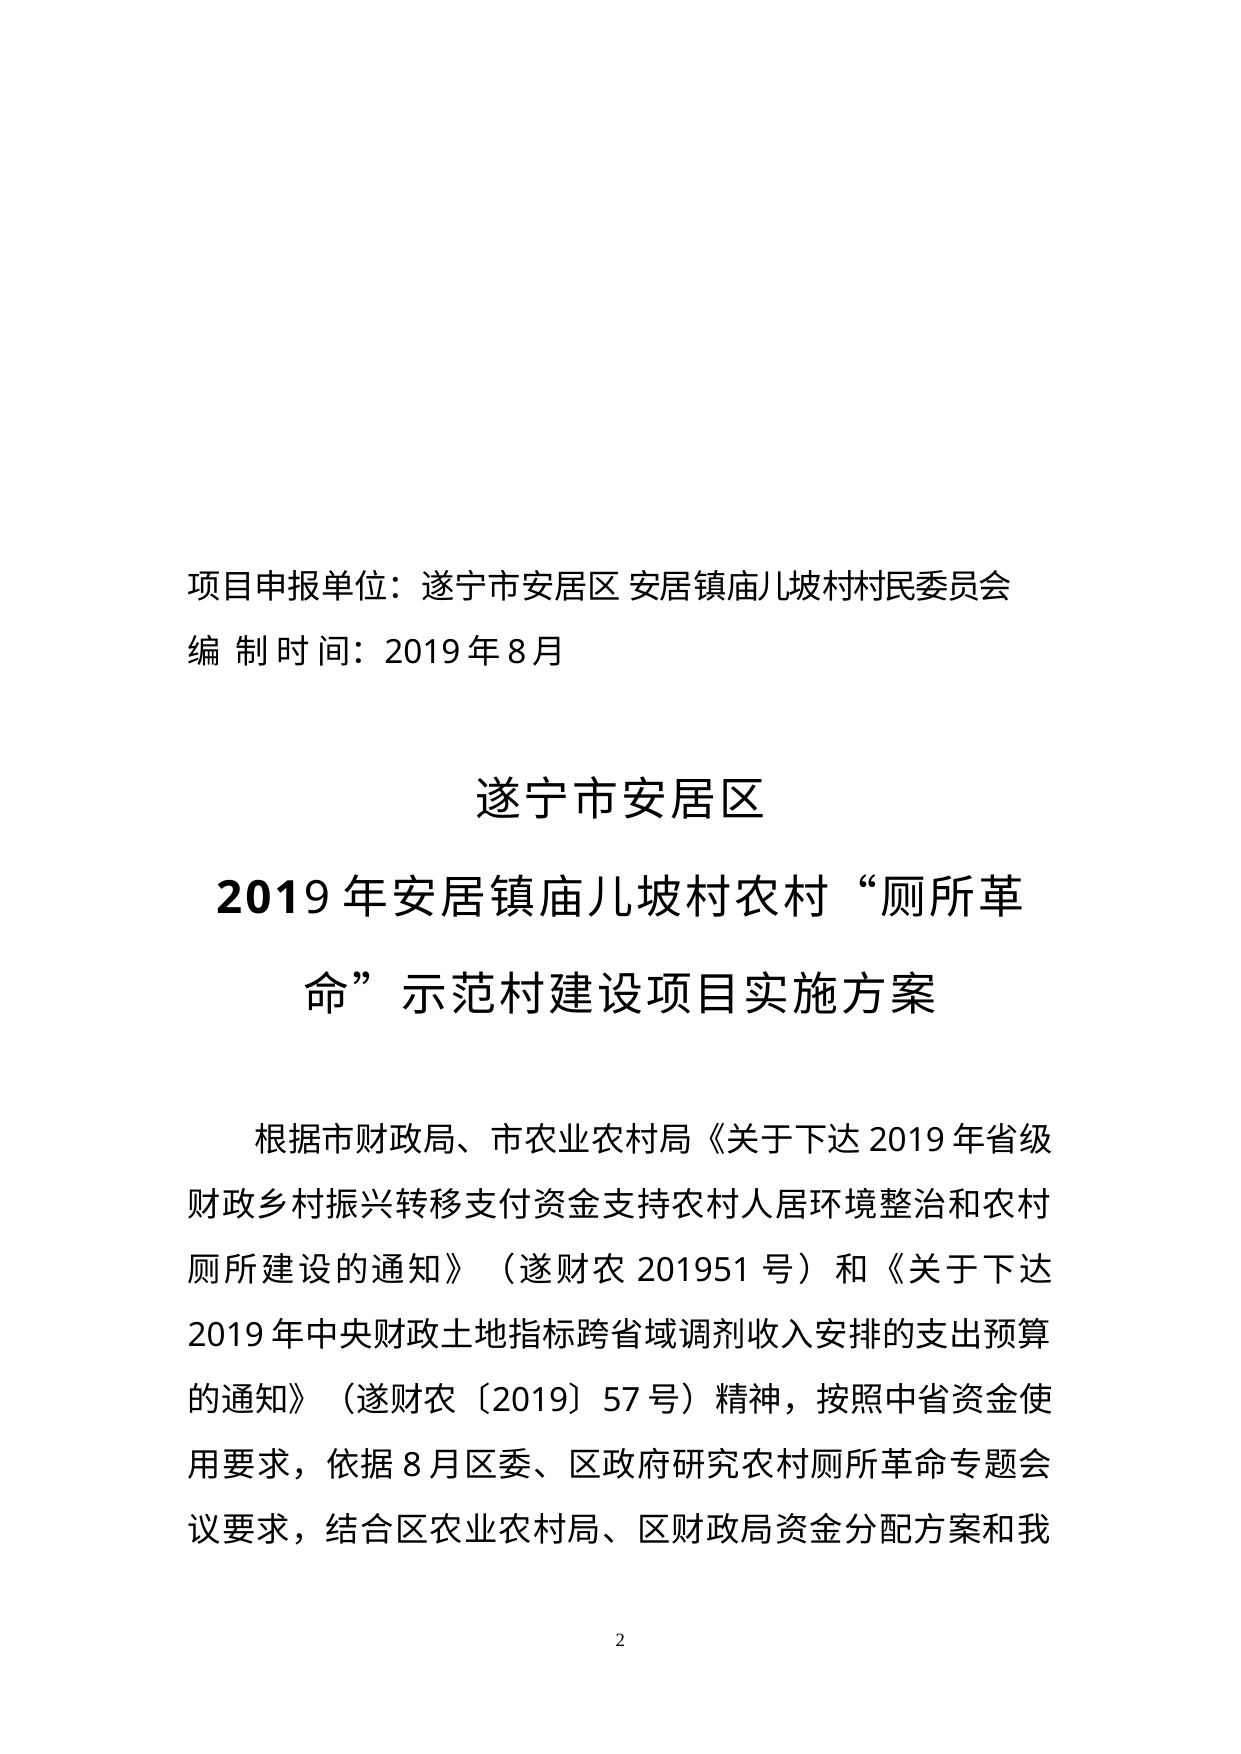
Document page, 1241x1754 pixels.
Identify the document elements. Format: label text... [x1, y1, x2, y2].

text 遂宁市安居区 [187, 747, 1053, 844]
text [187, 1104, 1053, 1559]
text 2019年安居镇庙儿坡村农村“厕所革命”示范村建设项目实施方案 [187, 844, 1053, 1039]
text 编 制 时 间：2019年8月 [187, 617, 1053, 682]
text 项目申报单位：遂宁市安居区 安居镇庙儿坡村村民委员会 [187, 552, 1053, 617]
